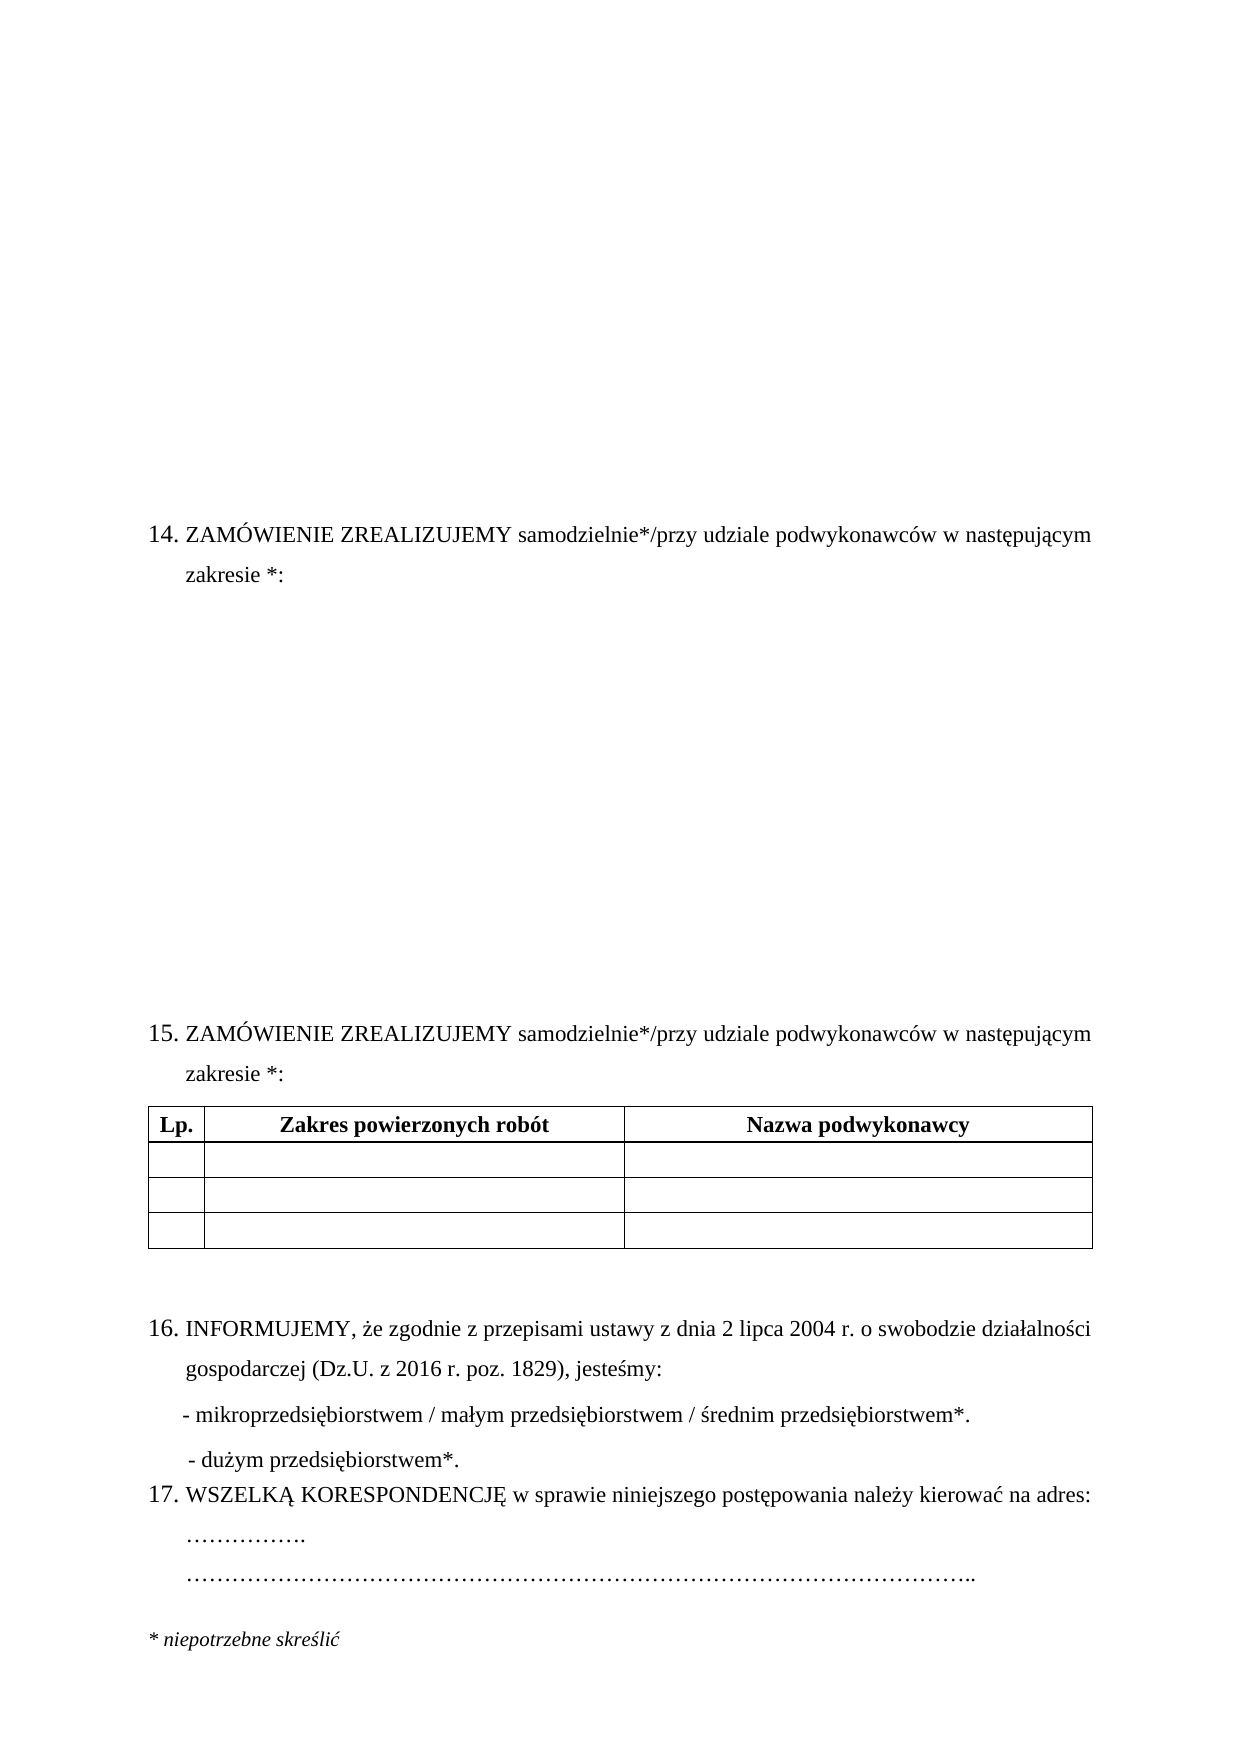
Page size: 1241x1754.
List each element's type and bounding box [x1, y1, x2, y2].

table_header [140, 118, 1100, 1607]
